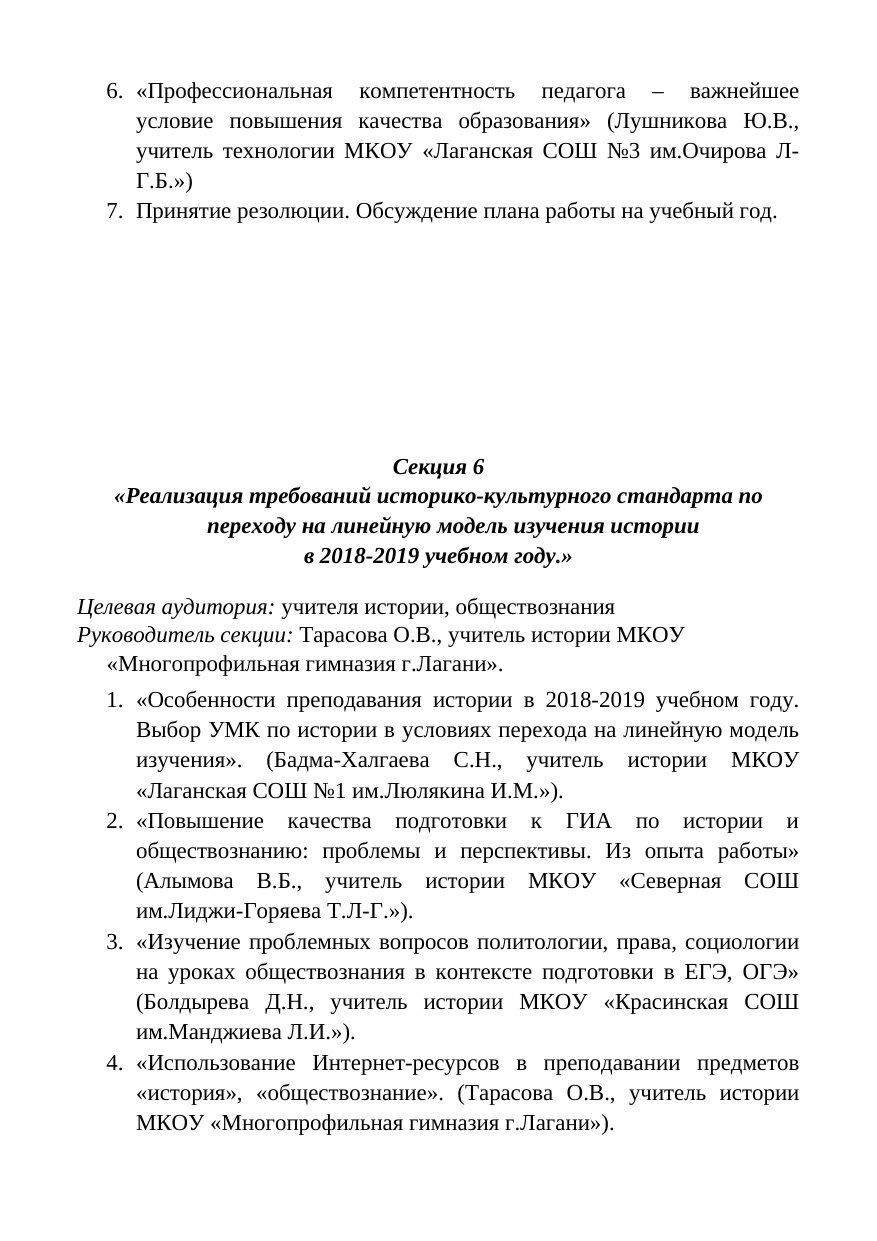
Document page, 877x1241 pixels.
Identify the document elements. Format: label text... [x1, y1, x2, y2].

text Секция 6 [77, 453, 800, 479]
text в 2018-2019 учебном году.» [77, 542, 800, 568]
list «Изучение проблемных вопросов политологии, права, социологии на уроках обществознания в контексте подготовки в ЕГЭ, ОГЭ» (Болдырева Д.Н., учитель истории МКОУ «Красинская СОШ им.Манджиева Л.И.»). [106, 928, 800, 1045]
list Принятие резолюции. Обсуждение плана работы на учебный год. [106, 198, 800, 224]
list «Особенности преподавания истории в 2018-2019 учебном году. Выбор УМК по истории в условиях перехода на линейную модель изучения». (Бадма-Халгаева С.Н., учитель истории МКОУ «Лаганская СОШ №1 им.Люлякина И.М.»). [106, 686, 800, 803]
text Целевая аудитория: учителя истории, обществознания [77, 593, 800, 619]
text «Реализация требований историко-культурного стандарта по переходу на линейную модель изучения истории [77, 482, 800, 538]
list «Профессиональная компетентность педагога – важнейшее условие повышения качества образования» (Лушникова Ю.В., учитель технологии МКОУ «Лаганская СОШ №3 им.Очирова Л-Г.Б.») [106, 77, 800, 194]
text Руководитель секции: Тарасова О.В., учитель истории МКОУ «Многопрофильная гимназия г.Лагани». [77, 621, 800, 676]
list «Повышение качества подготовки к ГИА по истории и обществознанию: проблемы и перспективы. Из опыта работы» (Алымова В.Б., учитель истории МКОУ «Северная СОШ им.Лиджи-Горяева Т.Л-Г.»). [106, 807, 800, 924]
list «Использование Интернет-ресурсов в преподавании предметов «история», «обществознание». (Тарасова О.В., учитель истории МКОУ «Многопрофильная гимназия г.Лагани»). [106, 1048, 800, 1135]
